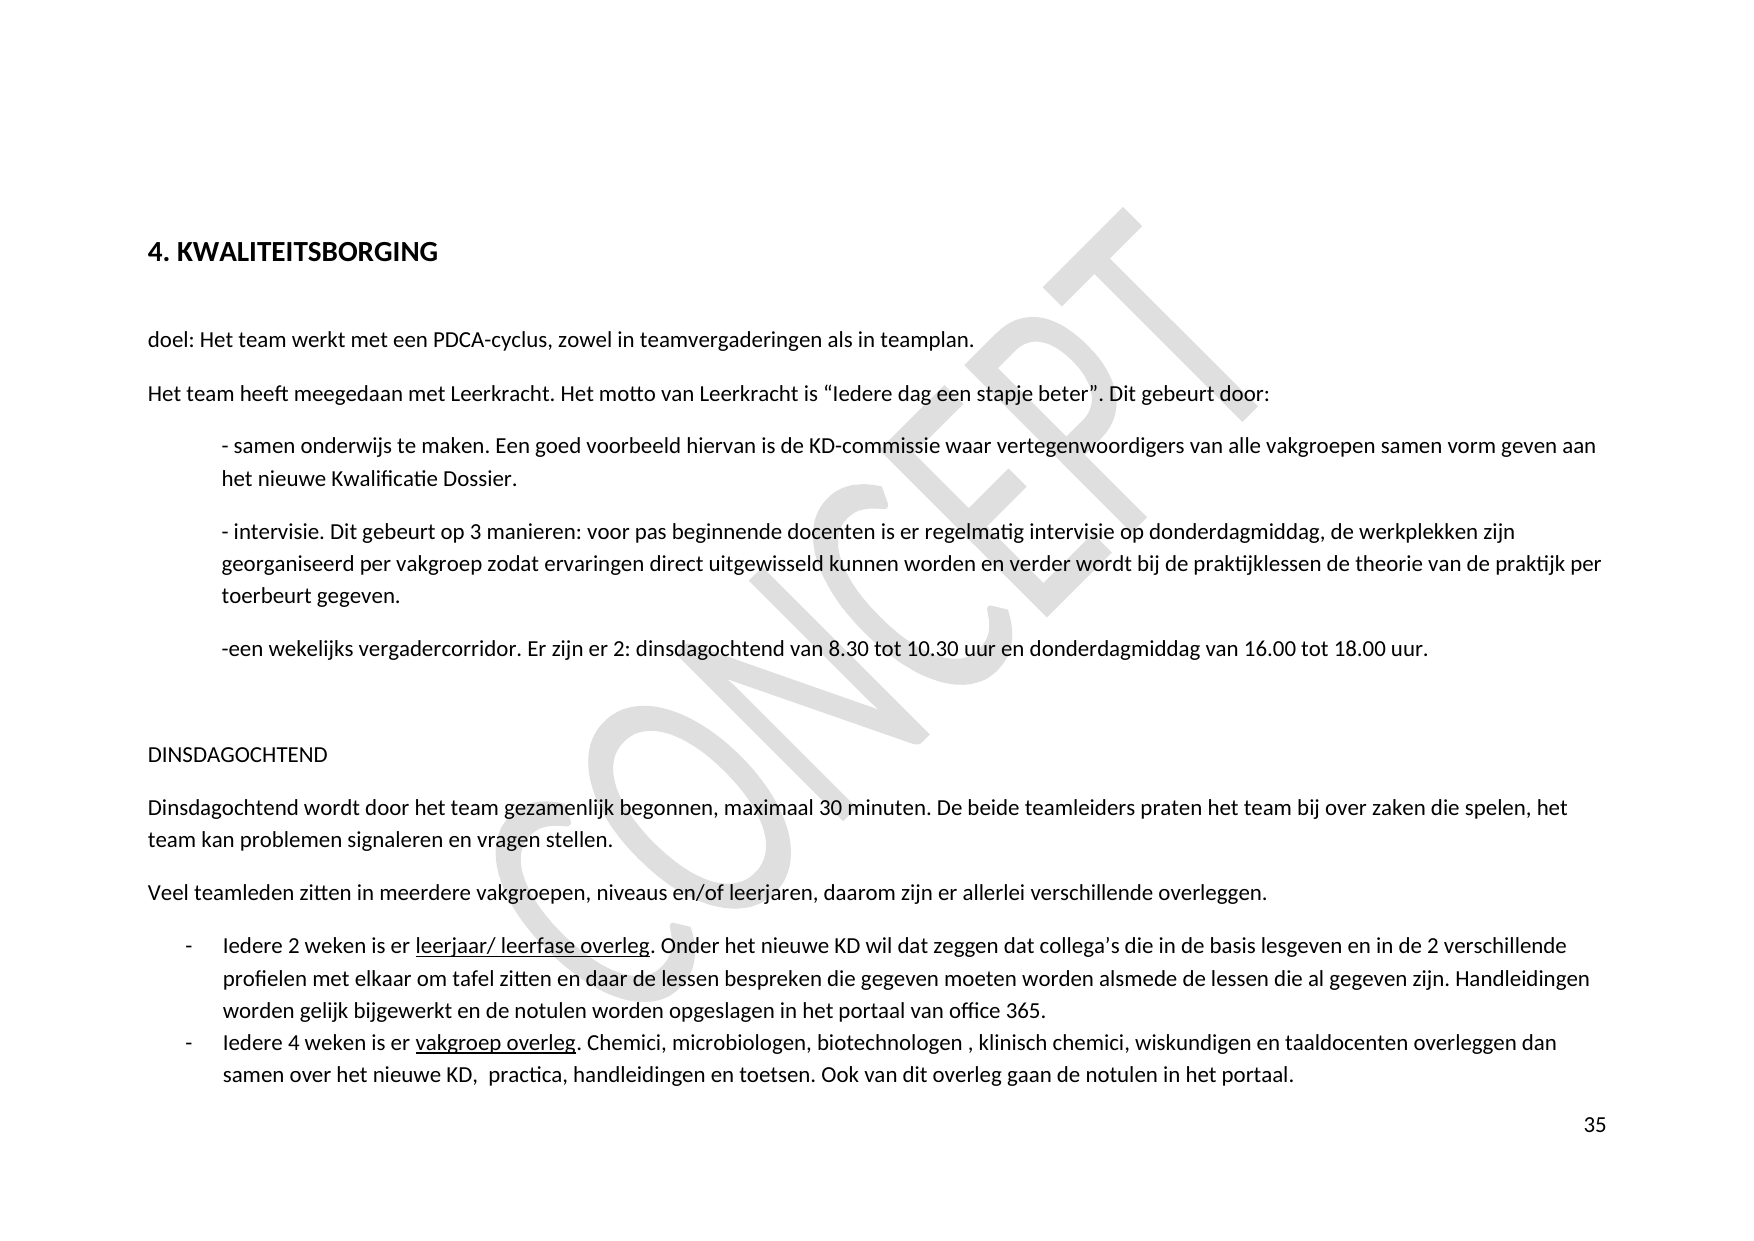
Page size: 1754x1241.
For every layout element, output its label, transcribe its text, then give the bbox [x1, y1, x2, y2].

text - intervisie. Dit gebeurt op 3 manieren: voor pas beginnende docenten is er regelmatig intervisie op donderdagmiddag, de werkplekken zijn georganiseerd per vakgroep zodat ervaringen direct uitgewisseld kunnen worden en verder wordt bij de praktijklessen de theorie van de praktijk per toerbeurt gegeven. [221, 517, 1606, 609]
text -een wekelijks vergadercorridor. Er zijn er 2: dinsdagochtend van 8.30 tot 10.30 uur en donderdagmiddag van 16.00 tot 18.00 uur. [221, 634, 1606, 662]
text Veel teamleden zitten in meerdere vakgroepen, niveaus en/of leerjaren, daarom zijn er allerlei verschillende overleggen. [148, 878, 1606, 907]
text Het team heeft meegedaan met Leerkracht. Het motto van Leerkracht is “Iedere dag een stapje beter”. Dit gebeurt door: [148, 379, 1606, 407]
text - samen onderwijs te maken. Een goed voorbeeld hiervan is de KD-commissie waar vertegenwoordigers van alle vakgroepen samen vorm geven aan het nieuwe Kwalificatie Dossier. [221, 432, 1606, 492]
text doel: Het team werkt met een PDCA-cyclus, zowel in teamvergaderingen als in teamplan. [148, 326, 1606, 354]
text Dinsdagochtend wordt door het team gezamenlijk begonnen, maximaal 30 minuten. De beide teamleiders praten het team bij over zaken die spelen, het team kan problemen signaleren en vragen stellen. [148, 793, 1606, 853]
list Iedere 2 weken is er leerjaar/ leerfase overleg. Onder het nieuwe KD wil dat zeggen dat collega’s die in de basis lesgeven en in de 2 verschillende profielen met elkaar om tafel zitten en daar de lessen bespreken die gegeven moeten worden alsmede de lessen die al gegeven zijn. Handleidingen worden gelijk bijgewerkt en de notulen worden opgeslagen in het portaal van office 365. [185, 932, 1606, 1024]
text DINSDAGOCHTEND [148, 740, 1606, 768]
text 4. KWALITEITSBORGING [148, 233, 1606, 301]
list Iedere 4 weken is er vakgroep overleg. Chemici, microbiologen, biotechnologen , klinisch chemici, wiskundigen en taaldocenten overleggen dan samen over het nieuwe KD, practica, handleidingen en toetsen. Ook van dit overleg gaan de notulen in het portaal. [185, 1028, 1606, 1088]
